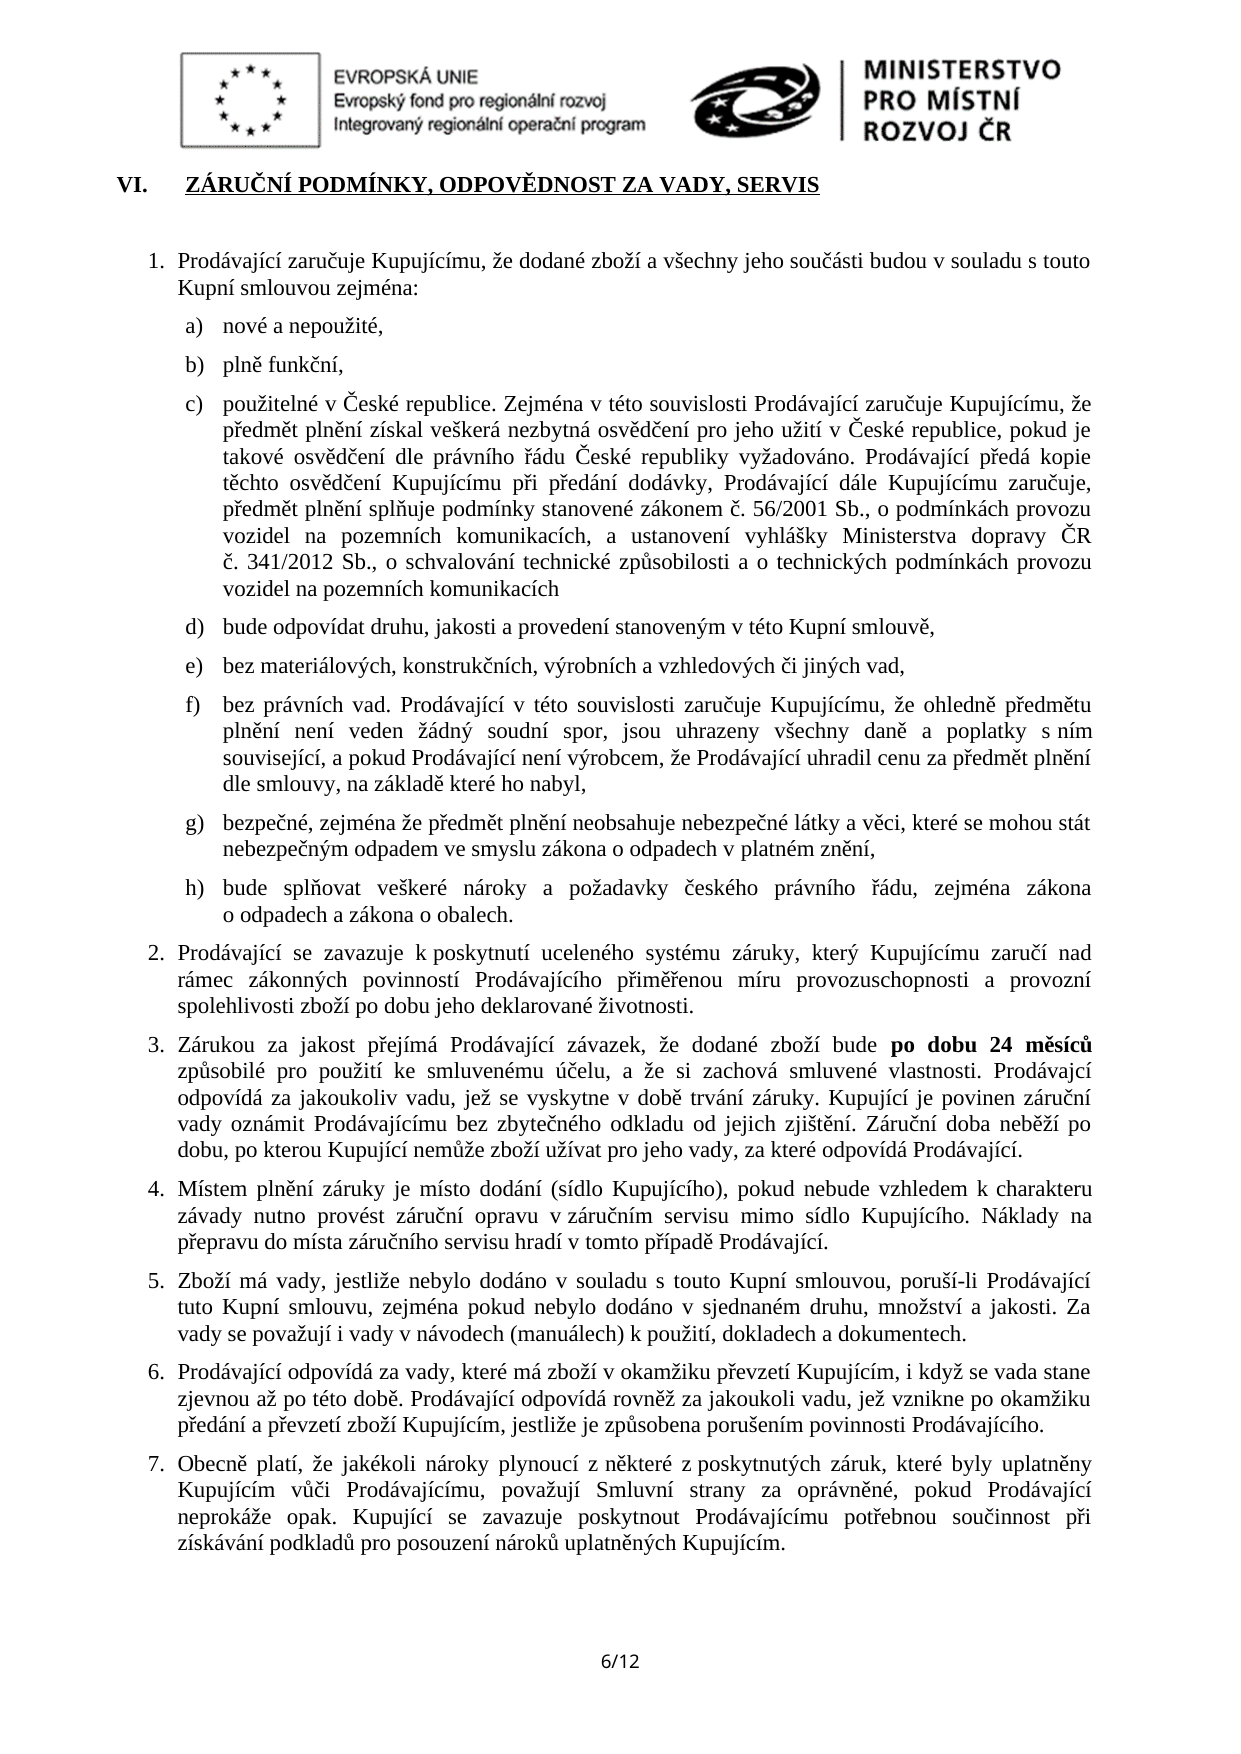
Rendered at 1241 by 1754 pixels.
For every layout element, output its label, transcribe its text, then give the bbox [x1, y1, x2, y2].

list bezpečné, zejména že předmět plnění neobsahuje nebezpečné látky a věci, které se mohou stát nebezpečným odpadem ve smyslu zákona o odpadech v platném znění, [185, 809, 1093, 862]
list Prodávající se zavazuje k poskytnutí uceleného systému záruky, který Kupujícímu zaručí nad rámec zákonných povinností Prodávajícího přiměřenou míru provozuschopnosti a provozní spolehlivosti zboží po dobu jeho deklarované životnosti. [148, 939, 1093, 1018]
list nové a nepoužité, [185, 312, 1093, 339]
list Obecně platí, že jakékoli nároky plynoucí z některé z poskytnutých záruk, které byly uplatněny Kupujícím vůči Prodávajícímu, považují Smluvní strany za oprávněné, pokud Prodávající neprokáže opak. Kupující se zavazuje poskytnout Prodávajícímu potřebnou součinnost při získávání podkladů pro posouzení nároků uplatněných Kupujícím. [148, 1450, 1093, 1555]
list Zboží má vady, jestliže nebylo dodáno v souladu s touto Kupní smlouvou, poruší-li Prodávající tuto Kupní smlouvu, zejména pokud nebylo dodáno v sjednaném druhu, množství a jakosti. Za vady se považují i vady v návodech (manuálech) k použití, dokladech a dokumentech. [148, 1267, 1093, 1346]
list Místem plnění záruky je místo dodání (sídlo Kupujícího), pokud nebude vzhledem k charakteru závady nutno provést záruční opravu v záručním servisu mimo sídlo Kupujícího. Náklady na přepravu do místa záručního servisu hradí v tomto případě Prodávající. [148, 1175, 1093, 1254]
list bude odpovídat druhu, jakosti a provedení stanoveným v této Kupní smlouvě, [185, 613, 1093, 640]
list bez materiálových, konstrukčních, výrobních a vzhledových či jiných vad, [185, 652, 1093, 679]
list Prodávající odpovídá za vady, které má zboží v okamžiku převzetí Kupujícím, i když se vada stane zjevnou až po této době. Prodávající odpovídá rovněž za jakoukoli vadu, jež vznikne po okamžiku předání a převzetí zboží Kupujícím, jestliže je způsobena porušením povinnosti Prodávajícího. [148, 1358, 1093, 1437]
list Zárukou za jakost přejímá Prodávající závazek, že dodané zboží bude po dobu 24 měsíců způsobilé pro použití ke smluvenému účelu, a že si zachová smluvené vlastnosti. Prodávajcí odpovídá za jakoukoliv vadu, jež se vyskytne v době trvání záruky. Kupující je povinen záruční vady oznámit Prodávajícímu bez zbytečného odkladu od jejich zjištění. Záruční doba neběží po dobu, po kterou Kupující nemůže zboží užívat pro jeho vady, za které odpovídá Prodávající. [148, 1031, 1093, 1163]
list bez právních vad. Prodávající v této souvislosti zaručuje Kupujícímu, že ohledně předmětu plnění není veden žádný soudní spor, jsou uhrazeny všechny daně a poplatky s ním související, a pokud Prodávající není výrobcem, že Prodávající uhradil cenu za předmět plnění dle smlouvy, na základě které ho nabyl, [185, 691, 1093, 797]
text ZÁRUČNÍ PODMÍNKY, ODPOVĚDNOST ZA VADY, SERVIS [148, 171, 1093, 197]
list použitelné v České republice. Zejména v této souvislosti Prodávající zaručuje Kupujícímu, že předmět plnění získal veškerá nezbytná osvědčení pro jeho užití v České republice, pokud je takové osvědčení dle právního řádu České republiky vyžadováno. Prodávající předá kopie těchto osvědčení Kupujícímu při předání dodávky, Prodávající dále Kupujícímu zaručuje, předmět plnění splňuje podmínky stanovené zákonem č. 56/2001 Sb., o podmínkách provozu vozidel na pozemních komunikacích, a ustanovení vyhlášky Ministerstva dopravy ČR č. 341/2012 Sb., o schvalování technické způsobilosti a o technických podmínkách provozu vozidel na pozemních komunikacích [185, 390, 1093, 601]
list plně funkční, [185, 351, 1093, 378]
list Prodávající zaručuje Kupujícímu, že dodané zboží a všechny jeho součásti budou v souladu s touto Kupní smlouvou zejména: [148, 247, 1093, 300]
list bude splňovat veškeré nároky a požadavky českého právního řádu, zejména zákona o odpadech a zákona o obalech. [185, 874, 1093, 927]
picture [163, 29, 1077, 166]
